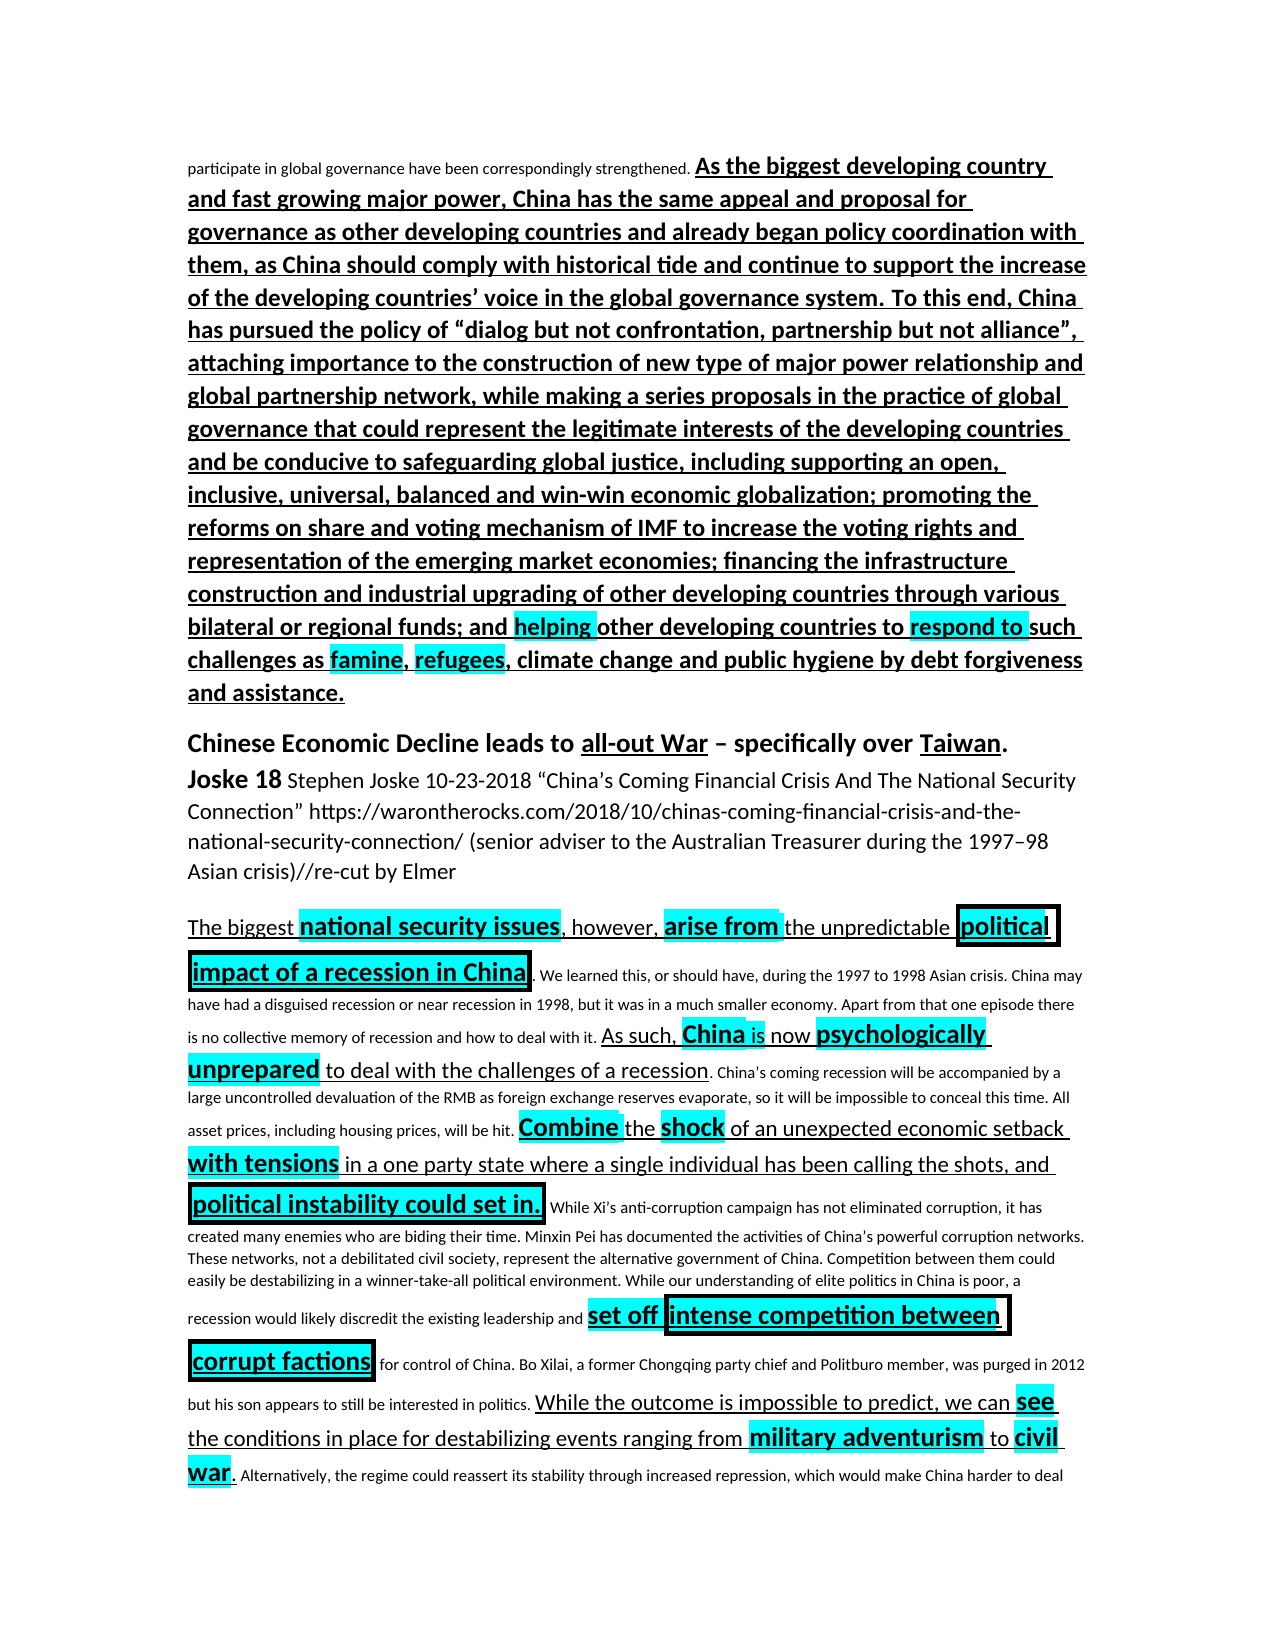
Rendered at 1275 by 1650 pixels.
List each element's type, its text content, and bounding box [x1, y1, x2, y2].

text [187, 904, 1087, 1488]
subtitle Chinese Economic Decline leads to all-out War – specifically over Taiwan. [187, 726, 1087, 759]
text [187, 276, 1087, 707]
text Joske 18 Stephen Joske 10-23-2018 “China’s Coming Financial Crisis And The National Security Connection” https://warontherocks.com/2018/10/chinas-coming-financial-crisis-and-the-national-security-connection/ (senior adviser to the Australian Treasurer during the 1997–98 Asian crisis)//re-cut by Elmer [187, 762, 1087, 886]
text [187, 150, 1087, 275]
